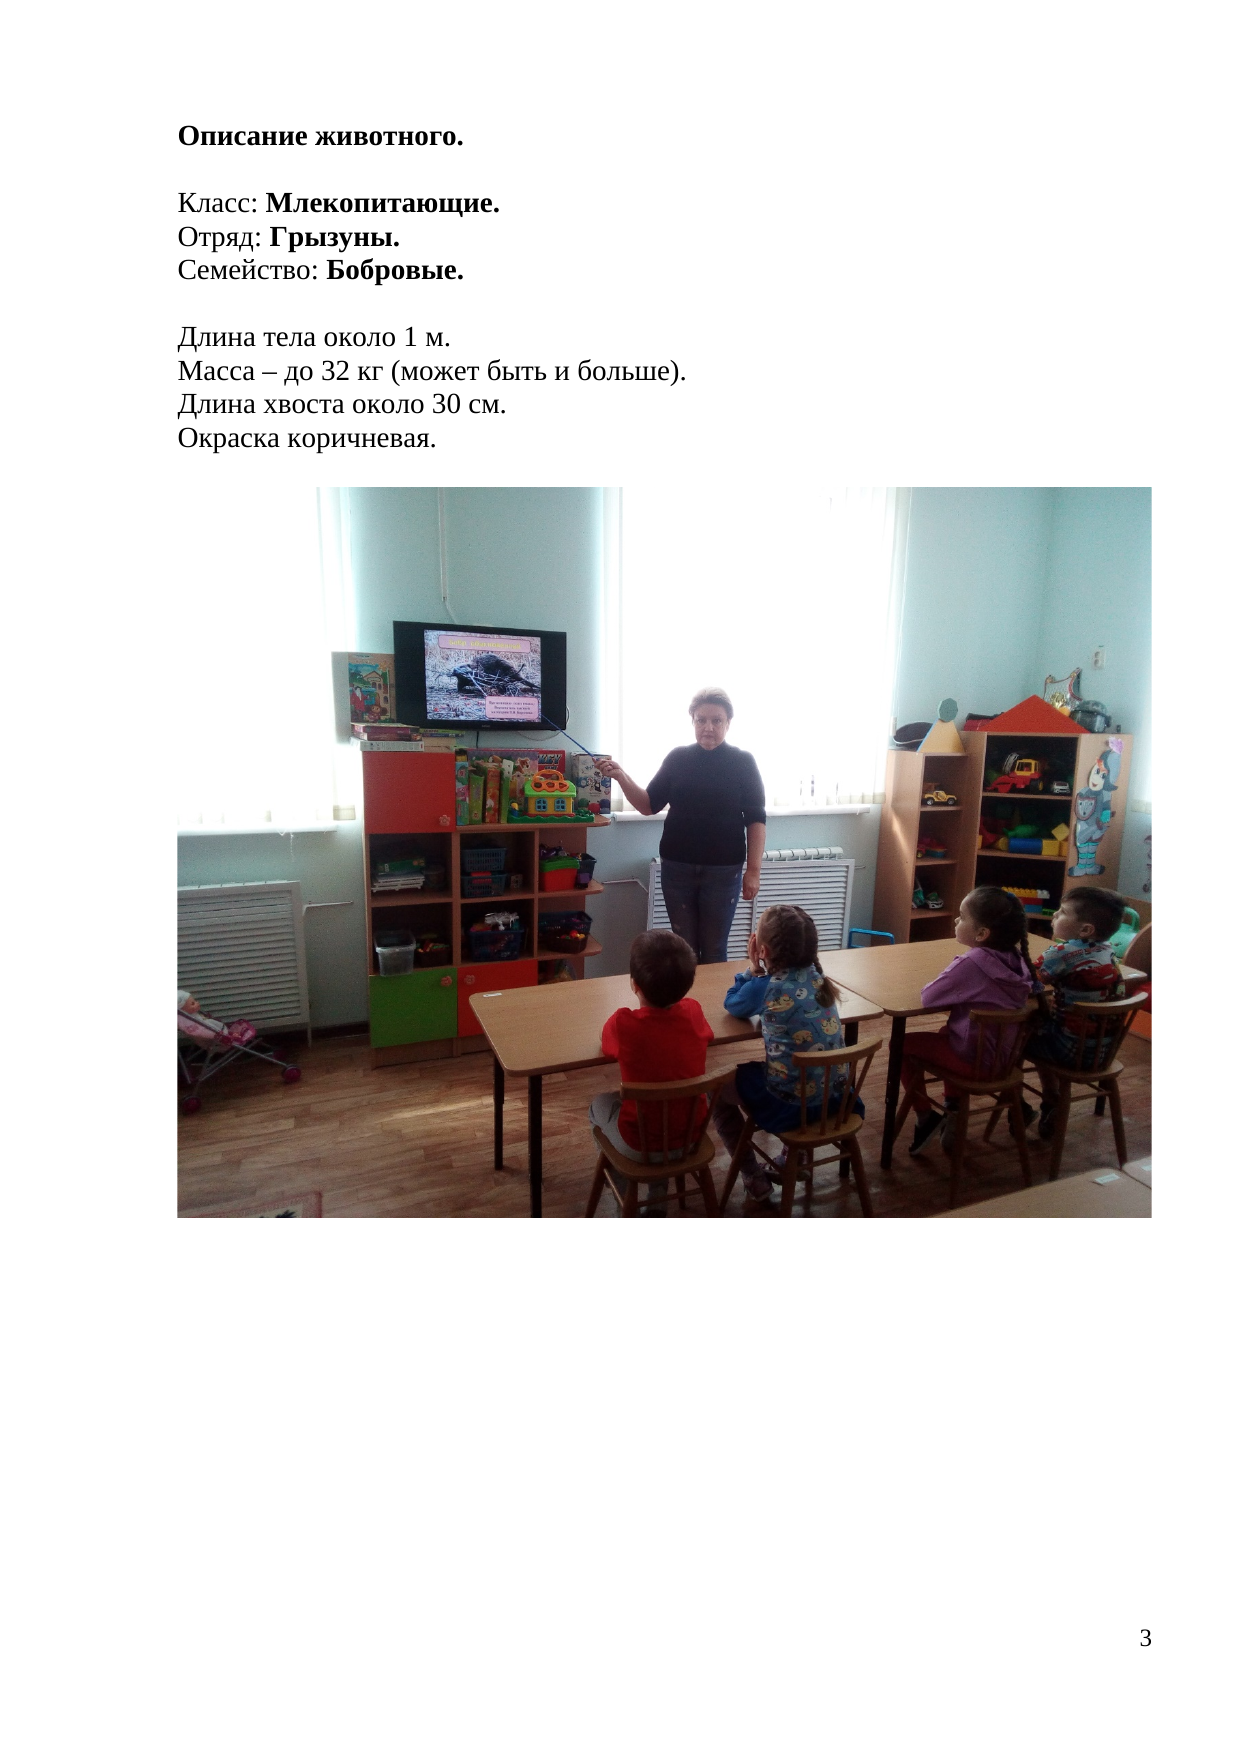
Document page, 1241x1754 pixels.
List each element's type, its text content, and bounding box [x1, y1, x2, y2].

text Отряд: Грызуны. [177, 219, 1152, 252]
text Класс: Млекопитающие. [177, 185, 1152, 219]
text Масса – до 32 кг (может быть и больше). [177, 353, 1152, 386]
picture [177, 487, 1152, 1218]
text Описание животного. [177, 118, 1152, 152]
text Окраска коричневая. [177, 420, 1152, 453]
text Длина тела около . [177, 319, 1152, 353]
text Длина хвоста около . [177, 386, 1152, 420]
text Семейство: Бобровые. [177, 252, 1152, 286]
